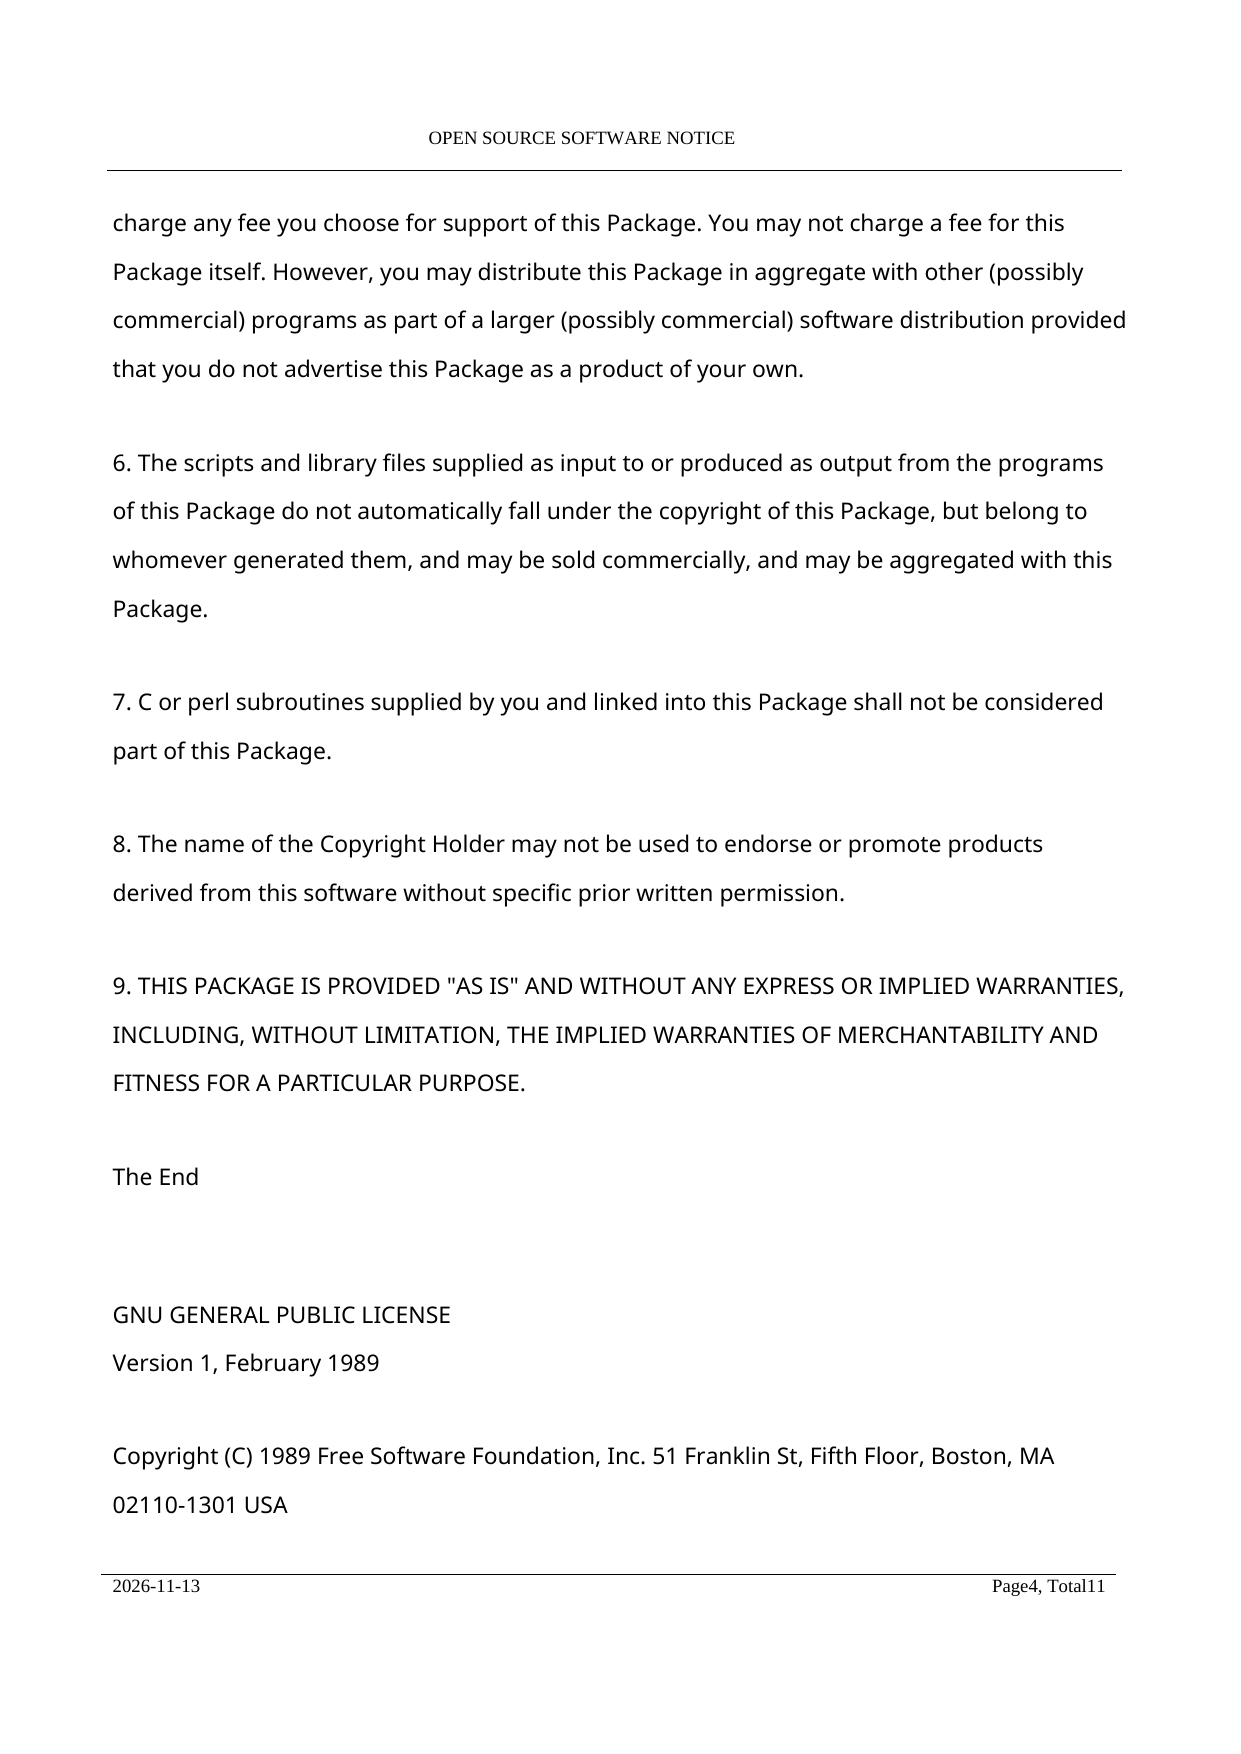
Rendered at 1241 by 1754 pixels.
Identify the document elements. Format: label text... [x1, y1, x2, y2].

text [112, 206, 1128, 385]
text 8. The name of the Copyright Holder may not be used to endorse or promote products derived from this software without specific prior written permission. [112, 827, 1128, 908]
text Version 1, February 1989 [112, 1346, 1128, 1379]
text 9. THIS PACKAGE IS PROVIDED "AS IS" AND WITHOUT ANY EXPRESS OR IMPLIED WARRANTIES, INCLUDING, WITHOUT LIMITATION, THE IMPLIED WARRANTIES OF MERCHANTABILITY AND FITNESS FOR A PARTICULAR PURPOSE. [112, 969, 1128, 1099]
text Copyright (C) 1989 Free Software Foundation, Inc. 51 Franklin St, Fifth Floor, Boston, MA 02110-1301 USA [112, 1440, 1128, 1521]
text 7. C or perl subroutines supplied by you and linked into this Package shall not be considered part of this Package. [112, 685, 1128, 767]
text 6. The scripts and library files supplied as input to or produced as output from the programs of this Package do not automatically fall under the copyright of this Package, but belong to whomever generated them, and may be sold commercially, and may be aggregated with this Package. [112, 446, 1128, 624]
text GNU GENERAL PUBLIC LICENSE [112, 1298, 1128, 1331]
text The End [112, 1160, 1128, 1192]
